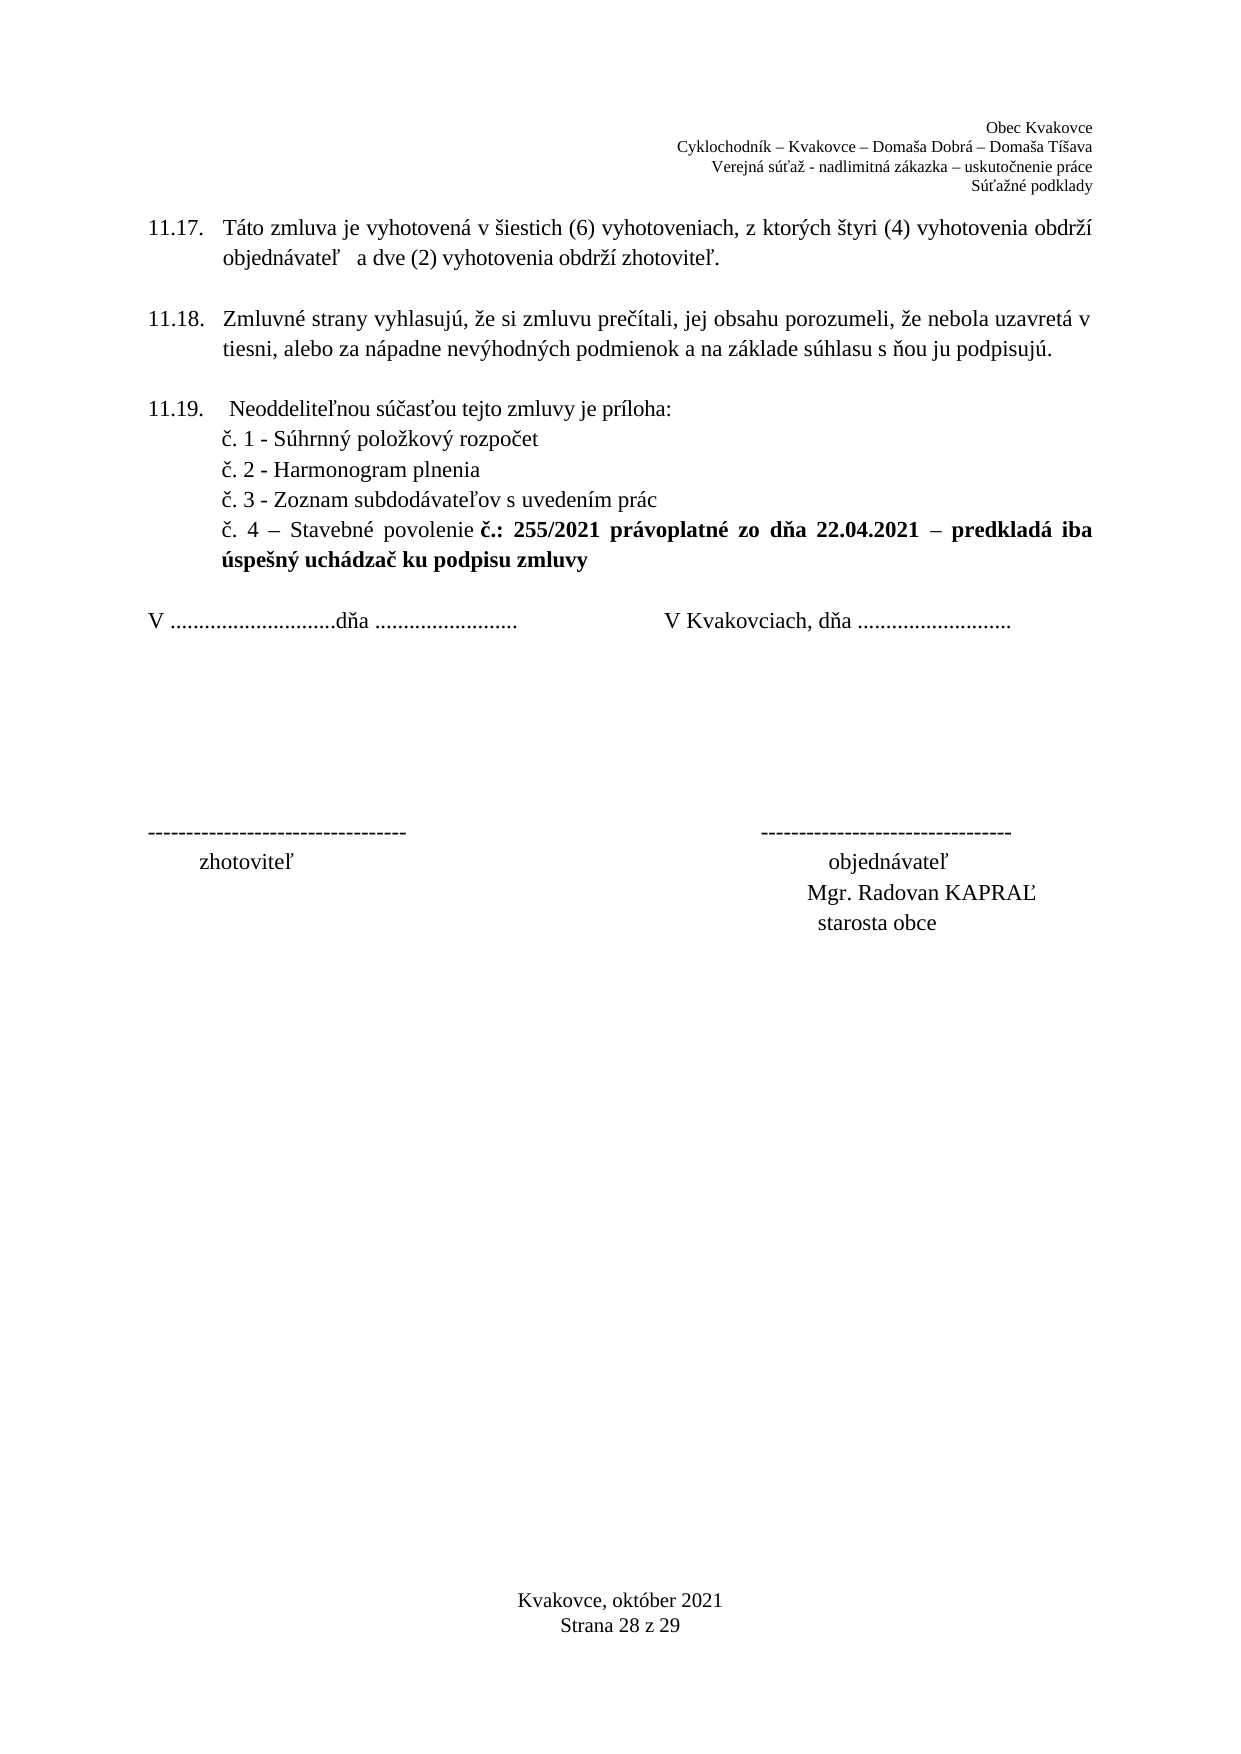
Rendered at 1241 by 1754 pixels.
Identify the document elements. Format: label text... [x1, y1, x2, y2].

text V .............................dňa ......................... V Kvakovciach, dňa ........................... [148, 607, 1092, 633]
text ---------------------------------- --------------------------------- [148, 818, 1092, 844]
list Táto zmluva je vyhotovená v šiestich (6) vyhotoveniach, z ktorých štyri (4) vyhotovenia obdrží objednávateľ a dve (2) vyhotovenia obdrží zhotoviteľ. [148, 214, 1092, 271]
list Neoddeliteľnou súčasťou tejto zmluvy je príloha: [148, 395, 1092, 422]
text starosta obce [148, 909, 1092, 935]
text č. 1 - Súhrnný položkový rozpočet [221, 425, 1092, 452]
text č. 3 - Zoznam subdodávateľov s uvedením prác [221, 486, 1092, 512]
list Zmluvné strany vyhlasujú, že si zmluvu prečítali, jej obsahu porozumeli, že nebola uzavretá v tiesni, alebo za nápadne nevýhodných podmienok a na základe súhlasu s ňou ju podpisujú. [148, 304, 1092, 361]
text zhotoviteľ objednávateľ [148, 848, 1092, 875]
text č. 2 - Harmonogram plnenia [221, 456, 1092, 482]
text č. 4 – Stavebné povolenie č.: 255/2021 právoplatné zo dňa 22.04.2021 – predkladá iba úspešný uchádzač ku podpisu zmluvy [221, 516, 1092, 573]
text Mgr. Radovan KAPRAĽ [221, 878, 1092, 905]
